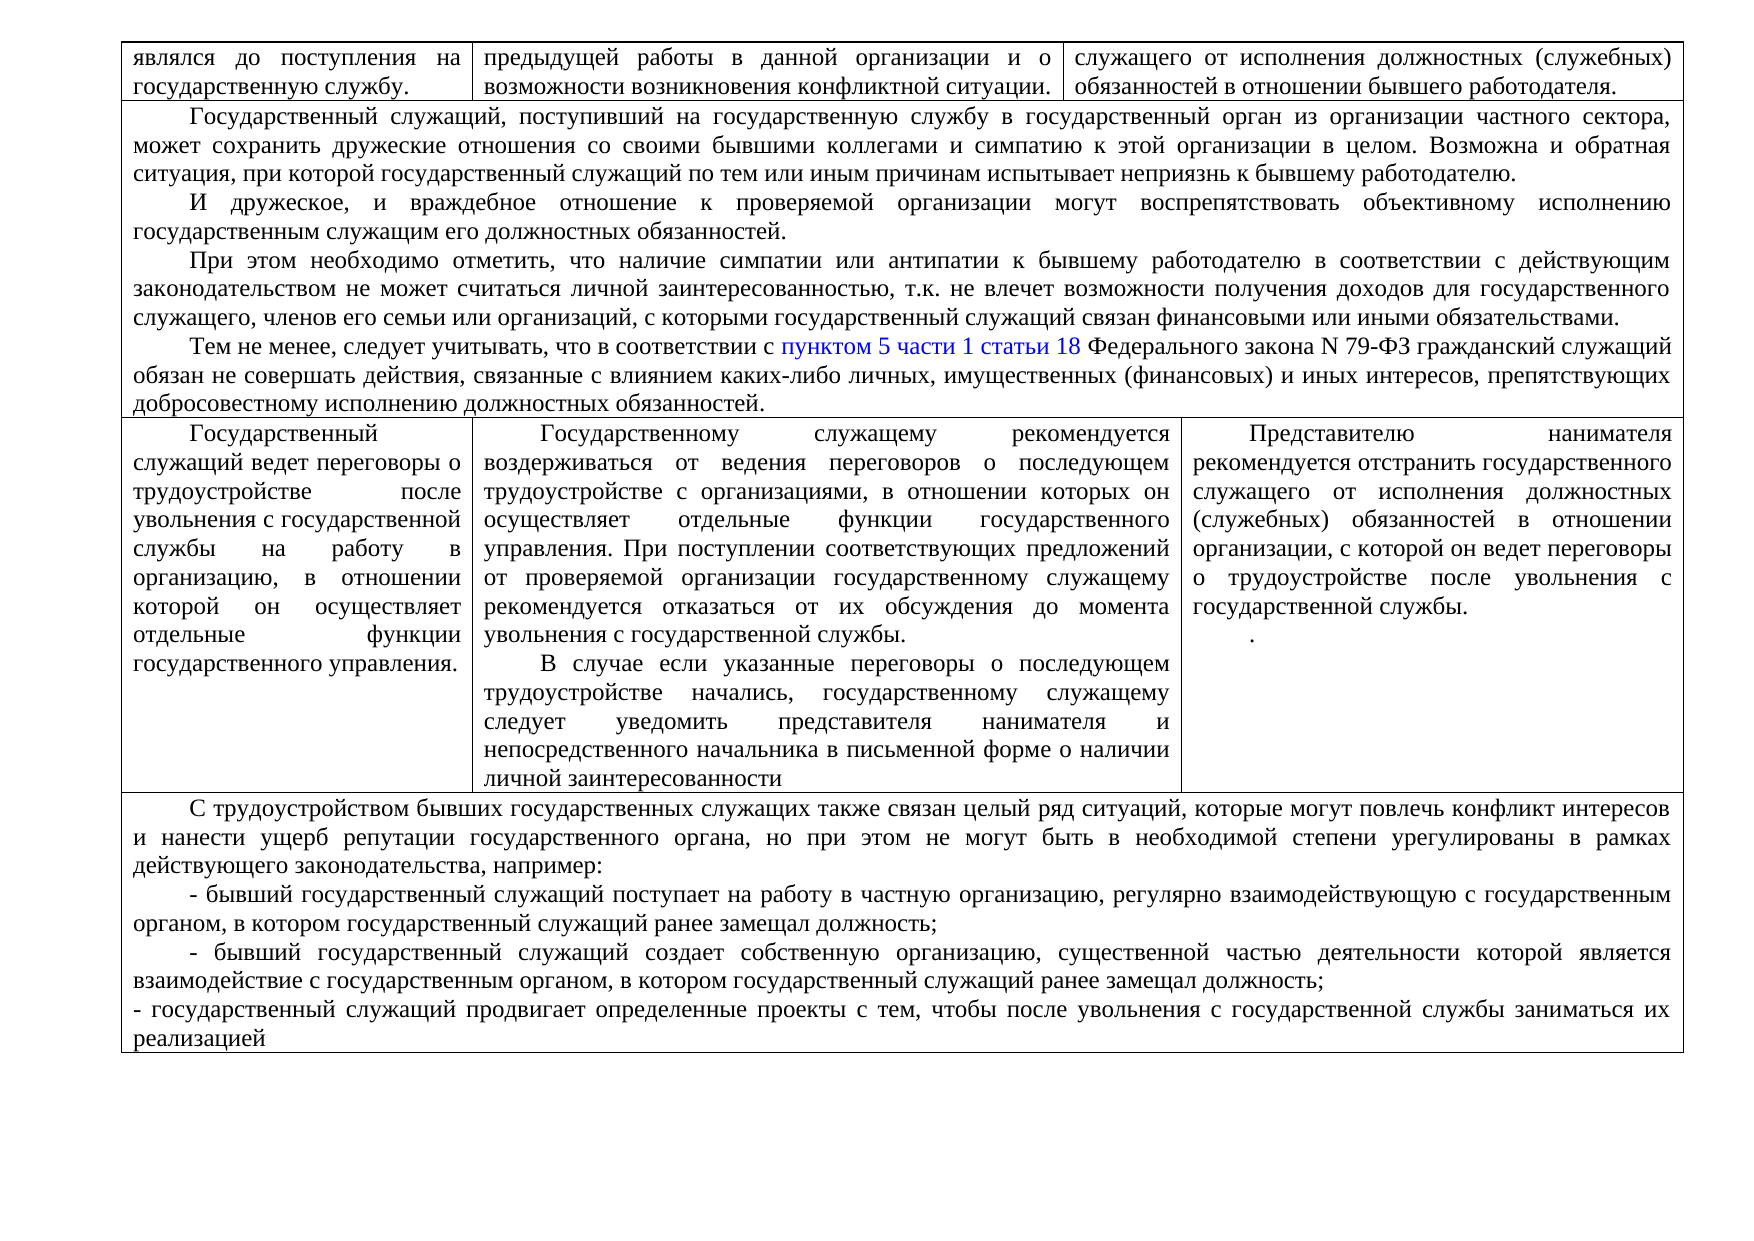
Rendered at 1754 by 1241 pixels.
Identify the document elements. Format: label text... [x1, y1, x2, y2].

table_cell Государственный служащий, поступивший на государственную службу в государственный орган из организации частного сектора, может сохранить дружеские отношения со своими бывшими коллегами и симпатию к этой организации в целом. Возможна и обратная ситуация, при которой государственный служащий по тем или иным причинам испытывает неприязнь к бывшему работодателю. И дружеское, и враждебное отношение к проверяемой организации могут воспрепятствовать объективному исполнению государственным служащим его должностных обязанностей. При этом необходимо отметить, что наличие симпатии или антипатии к бывшему работодателю в соответствии с действующим законодательством не может считаться личной заинтересованностью, т.к. не влечет возможности получения доходов для государственного служащего, членов его семьи или организаций, с которыми государственный служащий связан финансовыми или иными обязательствами. Тем не менее, следует учитывать, что в соответствии с пунктом 5 части 1 статьи 18 Федерального закона N 79-ФЗ гражданский служащий обязан не совершать действия, связанные с влиянием каких-либо личных, имущественных (финансовых) и иных интересов, препятствующих добросовестному исполнению должностных обязанностей. [122, 101, 1683, 417]
table_cell Представителю нанимателя рекомендуется отстранить государственного служащего от исполнения должностных (служебных) обязанностей в отношении организации, с которой он ведет переговоры о трудоустройстве после увольнения с государственной службы. . [1182, 418, 1683, 792]
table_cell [473, 43, 1063, 100]
table_cell Государственному служащему рекомендуется воздерживаться от ведения переговоров о последующем трудоустройстве с организациями, в отношении которых он осуществляет отдельные функции государственного управления. При поступлении соответствующих предложений от проверяемой организации государственному служащему рекомендуется отказаться от их обсуждения до момента увольнения с государственной службы. В случае если указанные переговоры о последующем трудоустройстве начались, государственному служащему следует уведомить представителя нанимателя и непосредственного начальника в письменной форме о наличии личной заинтересованности [473, 418, 1181, 792]
table_cell Государственный служащий ведет переговоры о трудоустройстве после увольнения с государственной службы на работу в организацию, в отношении которой он осуществляет отдельные функции государственного управления. [122, 418, 472, 792]
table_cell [122, 43, 472, 100]
table_cell С трудоустройством бывших государственных служащих также связан целый ряд ситуаций, которые могут повлечь конфликт интересов и нанести ущерб репутации государственного органа, но при этом не могут быть в необходимой степени урегулированы в рамках действующего законодательства, например: - бывший государственный служащий поступает на работу в частную организацию, регулярно взаимодействующую с государственным органом, в котором государственный служащий ранее замещал должность; - бывший государственный служащий создает собственную организацию, существенной частью деятельности которой является взаимодействие с государственным органом, в котором государственный служащий ранее замещал должность; - государственный служащий продвигает определенные проекты с тем, чтобы после увольнения с государственной службы заниматься их реализацией [122, 793, 1683, 1052]
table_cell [1064, 43, 1683, 100]
